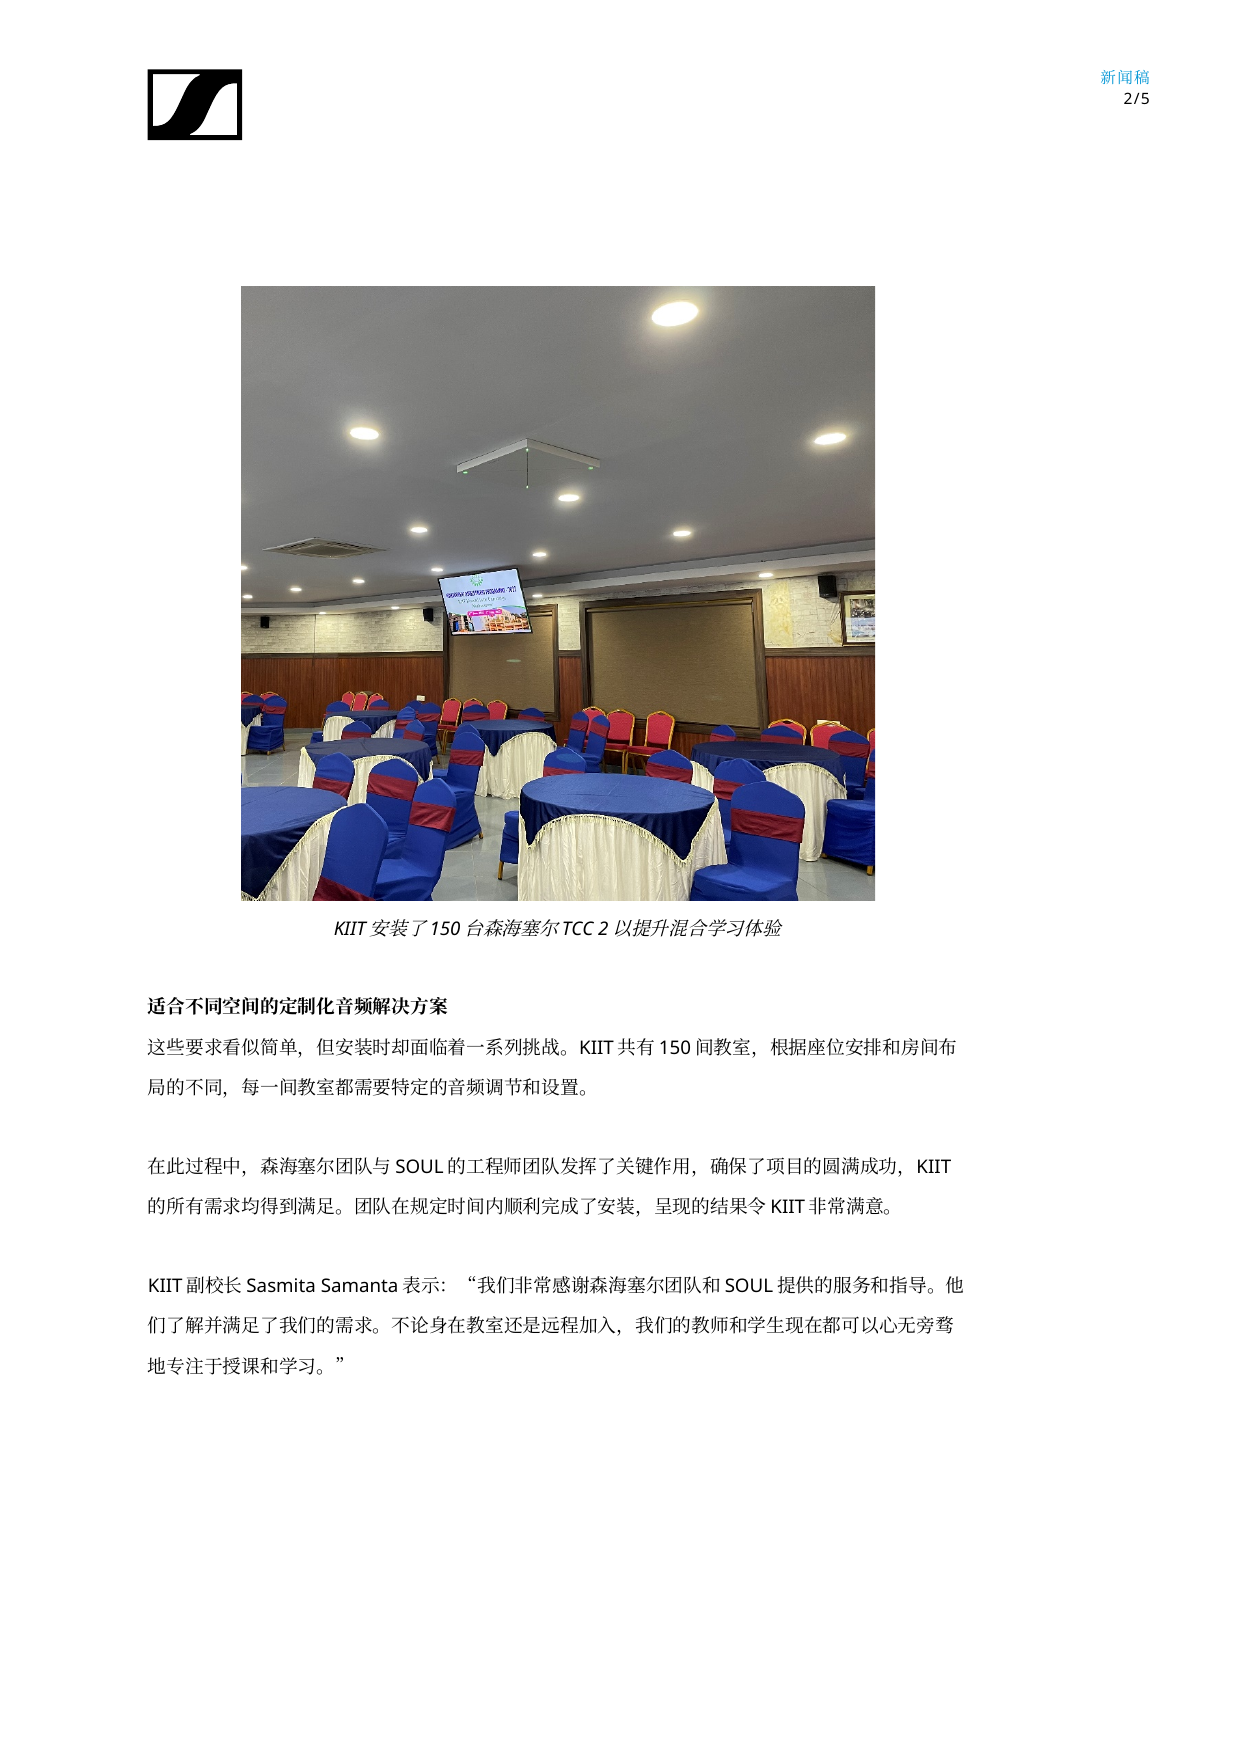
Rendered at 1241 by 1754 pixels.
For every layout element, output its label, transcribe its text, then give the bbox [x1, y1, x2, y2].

text 这些要求看似简单，但安装时却面临着一系列挑战。KIIT共有150间教室，根据座位安排和房间布局的不同，每一间教室都需要特定的音频调节和设置。 [148, 1033, 968, 1100]
picture [1139, 70, 1149, 84]
text KIIT安装了150台森海塞尔TCC 2以提升混合学习体验 [148, 914, 968, 941]
text 适合不同空间的定制化音频解决方案 [148, 992, 968, 1019]
text 在此过程中，森海塞尔团队与SOUL的工程师团队发挥了关键作用，确保了项目的圆满成功，KIIT的所有需求均得到满足。团队在规定时间内顺利完成了安装，呈现的结果令KIIT非常满意。 [148, 1152, 968, 1219]
text KIIT副校长Sasmita Samanta表示：“我们非常感谢森海塞尔团队和SOUL提供的服务和指导。他们了解并满足了我们的需求。不论身在教室还是远程加入，我们的教师和学生现在都可以心无旁骛地专注于授课和学习。” [148, 1271, 968, 1379]
picture [1101, 70, 1110, 84]
picture [1121, 70, 1132, 84]
picture [241, 286, 876, 901]
